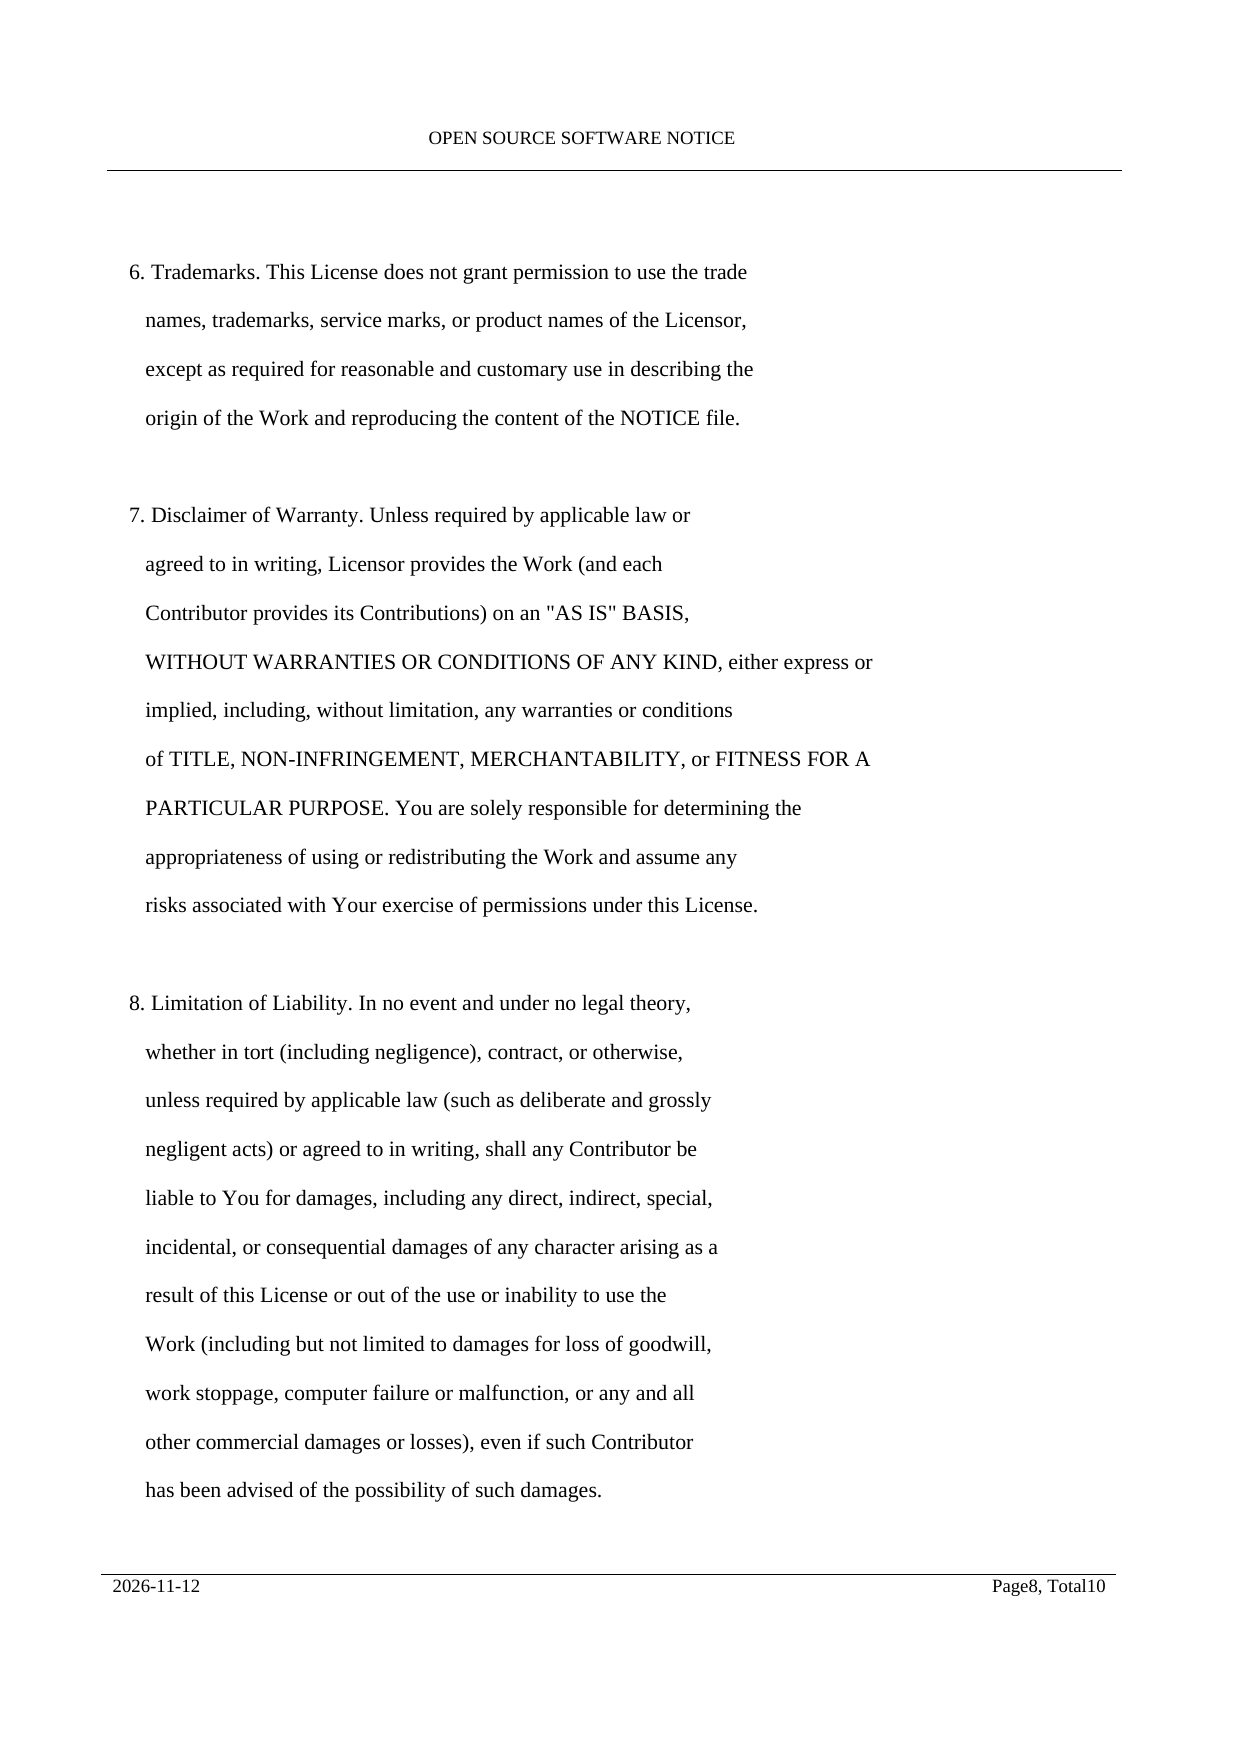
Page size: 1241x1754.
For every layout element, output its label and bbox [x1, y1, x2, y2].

text [112, 206, 1128, 1506]
